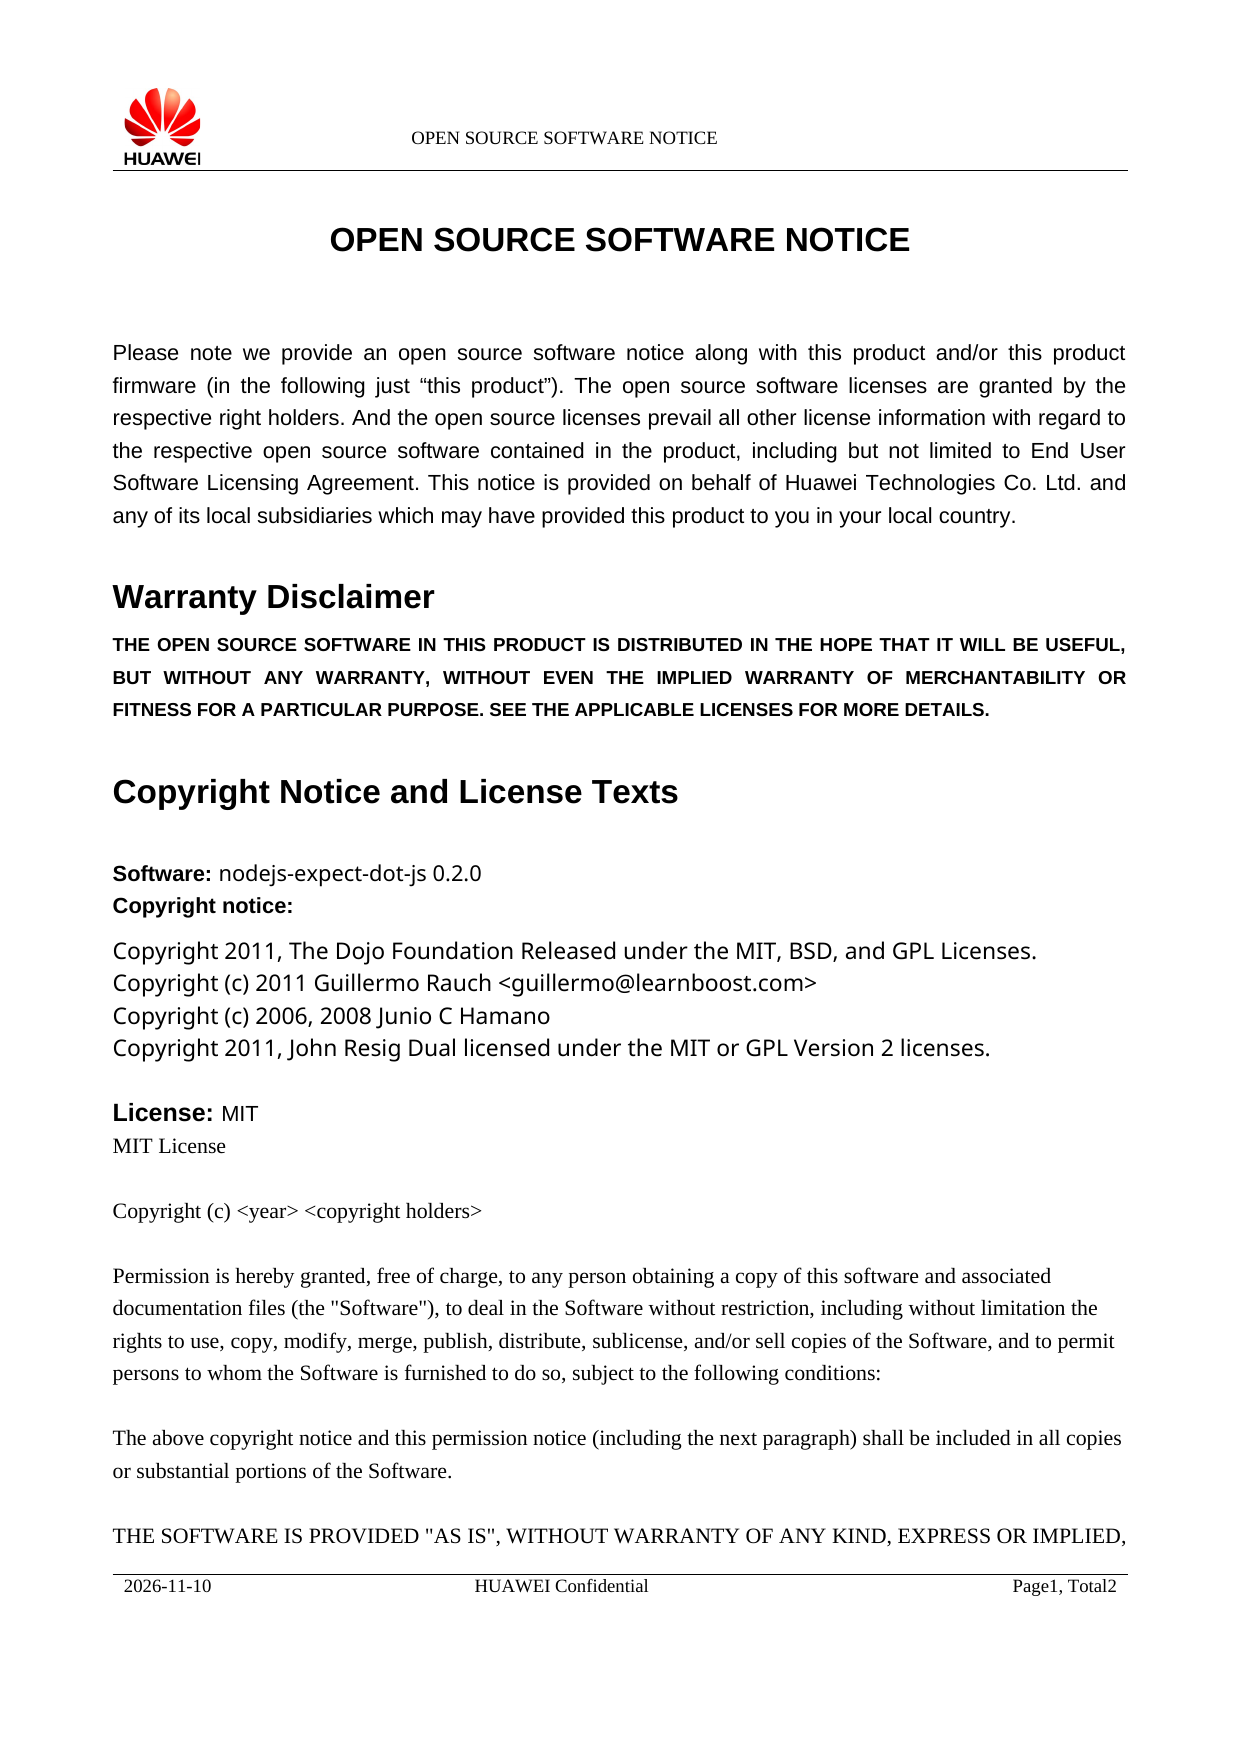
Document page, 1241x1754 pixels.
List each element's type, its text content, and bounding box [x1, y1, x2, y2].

text Copyright 2011, The Dojo Foundation Released under the MIT, BSD, and GPL Licenses. Copyright (c) 2011 Guillermo Rauch <guillermo@learnboost.com> Copyright (c) 2006, 2008 Junio C Hamano Copyright 2011, John Resig Dual licensed under the MIT or GPL Version 2 licenses. [112, 934, 1128, 1096]
text License: MIT [112, 1096, 1128, 1129]
text The open source software in this product is distributed in the hope that it will be useful, but WITHOUT ANY WARRANTY, without even the implied warranty of MERCHANTABILITY or FITNESS FOR A PARTICULAR PURPOSE. See the applicable licenses for more details. [112, 629, 1128, 726]
picture [124, 88, 201, 165]
text Please note we provide an open source software notice along with this product and/or this product firmware (in the following just “this product”). The open source software licenses are granted by the respective right holders. And the open source licenses prevail all other license information with regard to the respective open source software contained in the product, including but not limited to End User Software Licensing Agreement. This notice is provided on behalf of Huawei Technologies Co. Ltd. and any of its local subsidiaries which may have provided this product to you in your local country. [112, 336, 1128, 531]
text Copyright notice: [112, 889, 1128, 921]
text Warranty Disclaimer [112, 564, 1128, 629]
text Copyright Notice and License Texts [112, 759, 1128, 824]
title Software: nodejs-expect-dot-js 0.2.0 [112, 856, 1128, 889]
text OPEN SOURCE SOFTWARE NOTICE [112, 206, 1128, 271]
